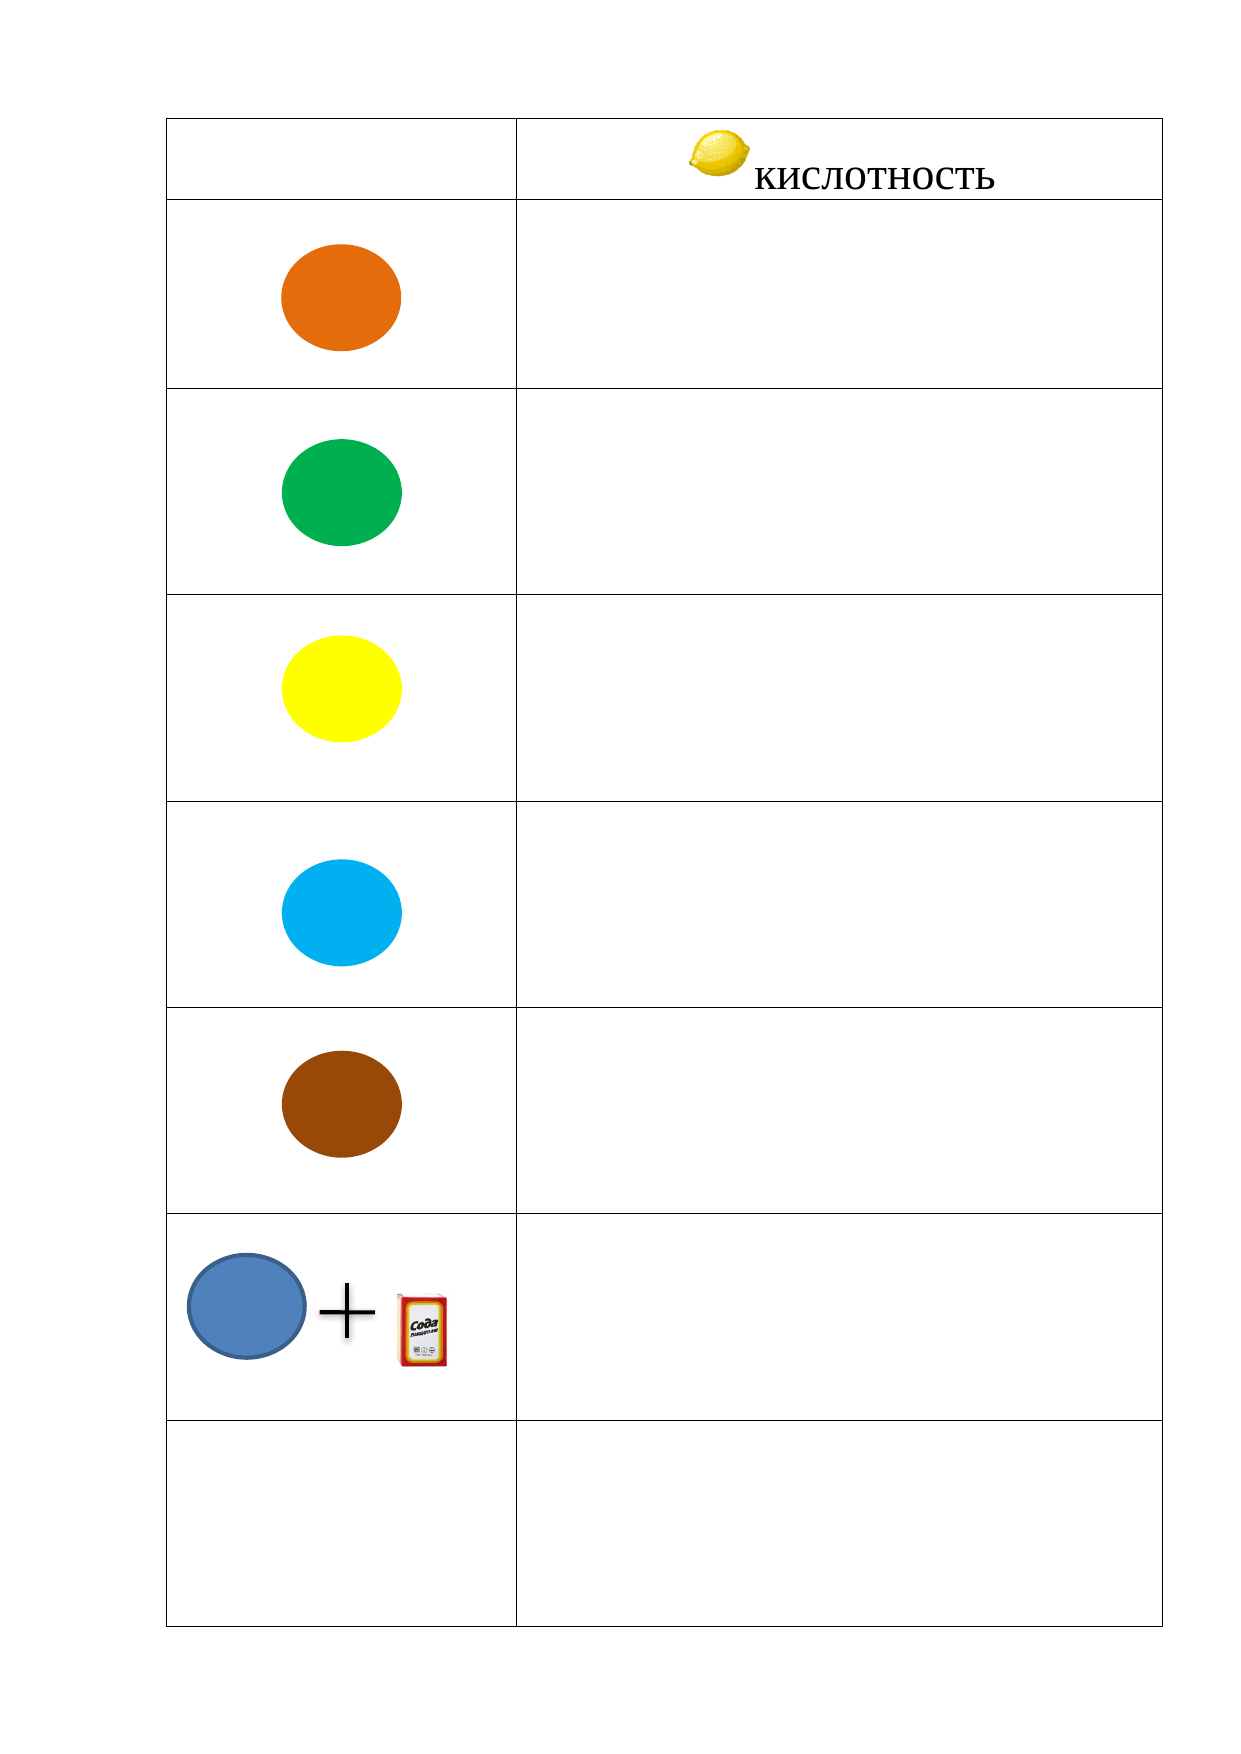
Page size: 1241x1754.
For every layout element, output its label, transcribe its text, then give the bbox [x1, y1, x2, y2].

table_cell [167, 1214, 516, 1420]
picture [683, 119, 754, 190]
table_cell [167, 119, 516, 199]
table_cell [167, 389, 516, 594]
picture [385, 1293, 459, 1367]
table_cell [167, 1421, 516, 1626]
table_cell кислотность [517, 119, 1162, 199]
table_cell [517, 1008, 1162, 1213]
table_cell [517, 1421, 1162, 1626]
table_cell [167, 200, 516, 388]
table_cell [517, 200, 1162, 388]
table_cell [167, 1008, 516, 1213]
table_cell [517, 802, 1162, 1007]
table_cell [517, 1214, 1162, 1420]
table_cell [167, 802, 516, 1007]
table_cell [517, 389, 1162, 594]
table_cell [167, 595, 516, 801]
table_cell [517, 595, 1162, 801]
